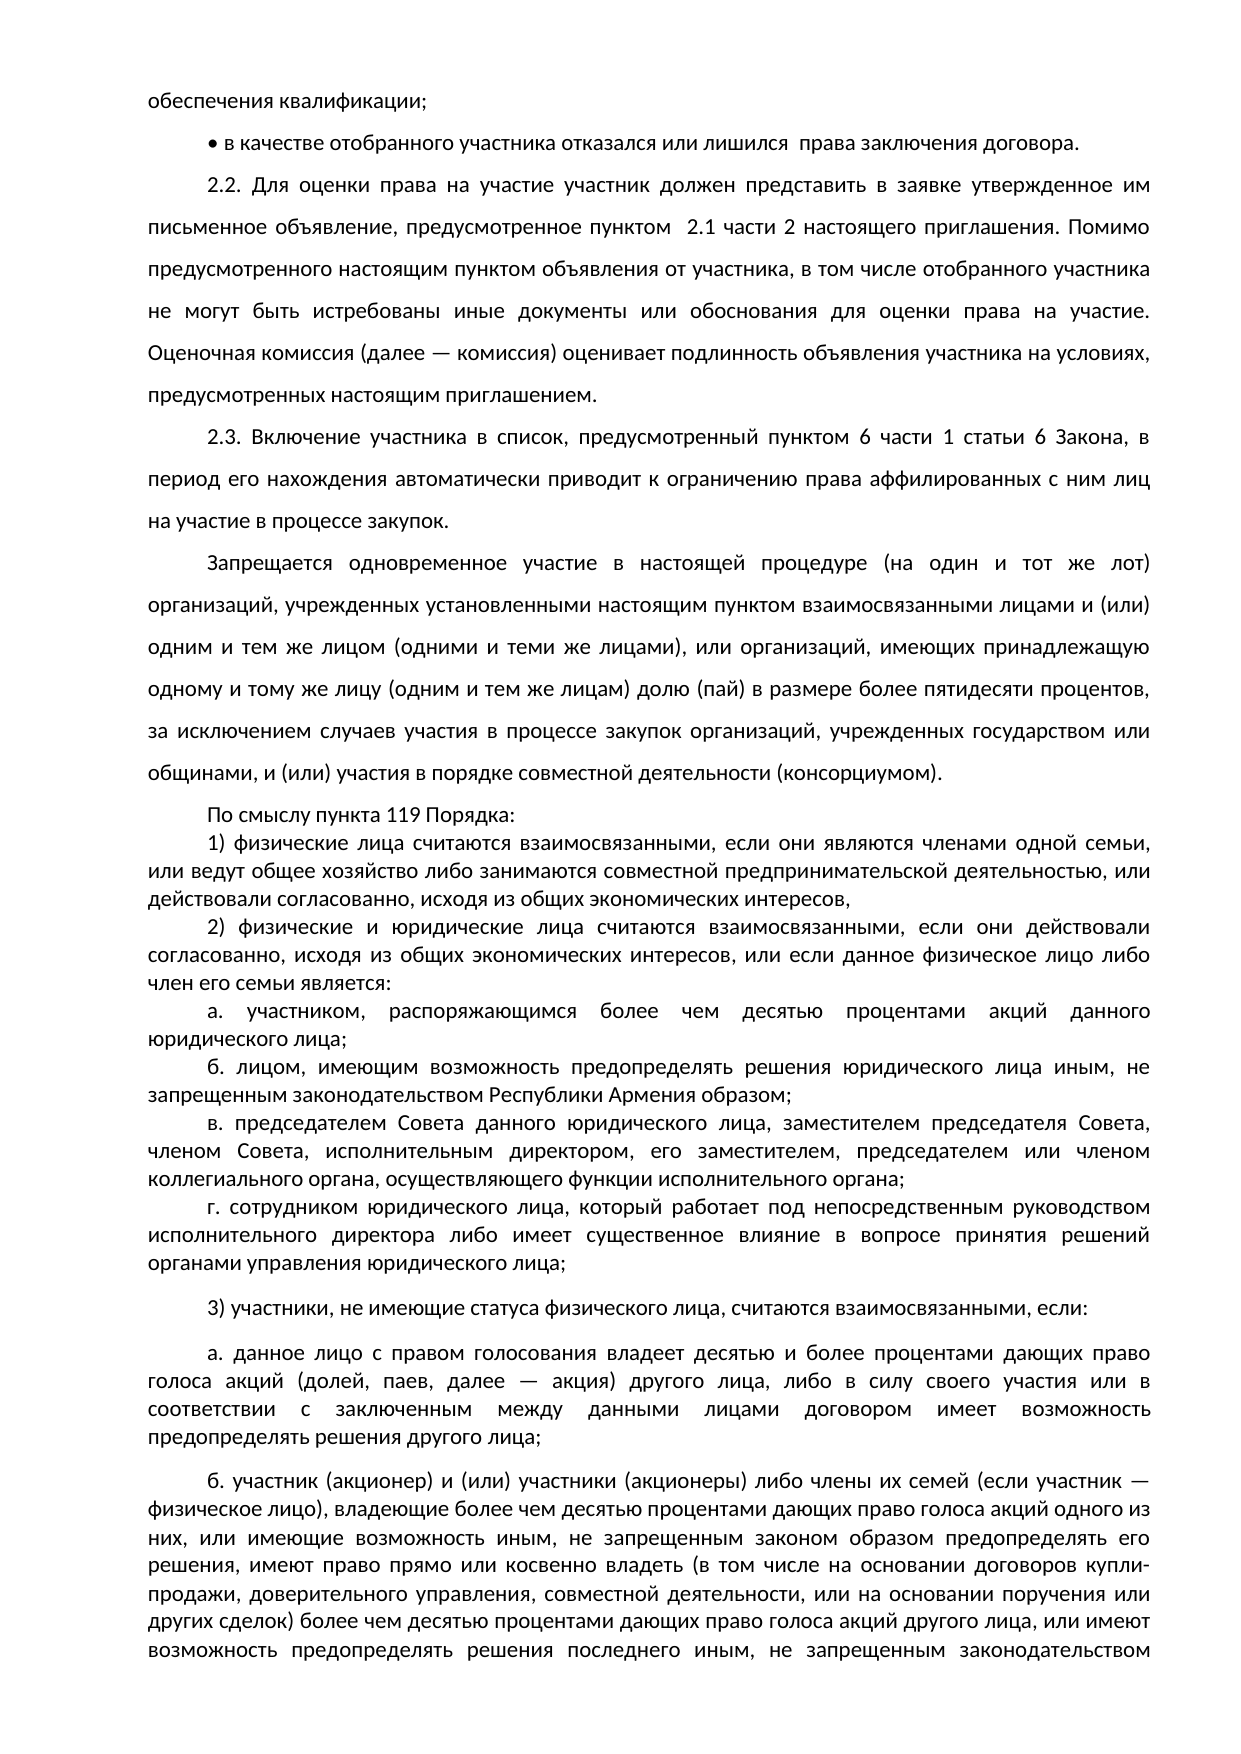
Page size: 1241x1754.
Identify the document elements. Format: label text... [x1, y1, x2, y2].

text в. председателем Совета данного юридического лица, заместителем председателя Совета, членом Совета, исполнительным директором, его заместителем, председателем или членом коллегиального органа, осуществляющего функции исполнительного органа; [148, 1108, 1152, 1192]
text 2.3. Включение участника в список, предусмотренный пунктом 6 части 1 статьи 6 Закона, в период его нахождения автоматически приводит к ограничению права аффилированных с ним лиц на участие в процессе закупок. [148, 422, 1152, 534]
text 2) физические и юридические лица считаются взаимосвязанными, если они действовали согласованно, исходя из общих экономических интересов, или если данное физическое лицо либо член его семьи является: [148, 912, 1152, 996]
text г. сотрудником юридического лица, который работает под непосредственным руководством исполнительного директора либо имеет существенное влияние в вопросе принятия решений органами управления юридического лица; [148, 1192, 1152, 1276]
text Запрещается одновременное участие в настоящей процедуре (на один и тот же лот) организаций, учрежденных установленными настоящим пунктом взаимосвязанными лицами и (или) одним и тем же лицом (одними и теми же лицами), или организаций, имеющих принадлежащую одному и тому же лицу (одним и тем же лицам) долю (пай) в размере более пятидесяти процентов, за исключением случаев участия в процессе закупок организаций, учрежденных государством или общинами, и (или) участия в порядке совместной деятельности (консорциумом). [148, 548, 1152, 786]
text 2.2. Для оценки права на участие участник должен представить в заявке утвержденное им письменное объявление, предусмотренное пунктом 2.1 части 2 настоящего приглашения. Помимо предусмотренного настоящим пунктом объявления от участника, в том числе отобранного участника не могут быть истребованы иные документы или обоснования для оценки права на участие. Оценочная комиссия (далее — комиссия) оценивает подлинность объявления участника на условиях, предусмотренных настоящим приглашением. [148, 170, 1152, 408]
text а. участником, распоряжающимся более чем десятью процентами акций данного юридического лица; [148, 996, 1152, 1052]
text По смыслу пункта 119 Порядка: [148, 800, 1152, 828]
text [148, 86, 1152, 114]
text а. данное лицо с правом голосования владеет десятью и более процентами дающих право голоса акций (долей, паев, далее — акция) другого лица, либо в силу своего участия или в соответствии с заключенным между данными лицами договором имеет возможность предопределять решения другого лица; [148, 1338, 1152, 1450]
text • в качестве отобранного участника отказался или лишился права заключения договора. [148, 128, 1152, 156]
text 3) участники, не имеющие статуса физического лица, считаются взаимосвязанными, если: [148, 1293, 1152, 1321]
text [148, 1467, 1152, 1663]
text 1) физические лица считаются взаимосвязанными, если они являются членами одной семьи, или ведут общее хозяйство либо занимаются совместной предпринимательской деятельностью, или действовали согласованно, исходя из общих экономических интересов, [148, 828, 1152, 912]
text б. лицом, имеющим возможность предопределять решения юридического лица иным, не запрещенным законодательством Республики Армения образом; [148, 1052, 1152, 1108]
